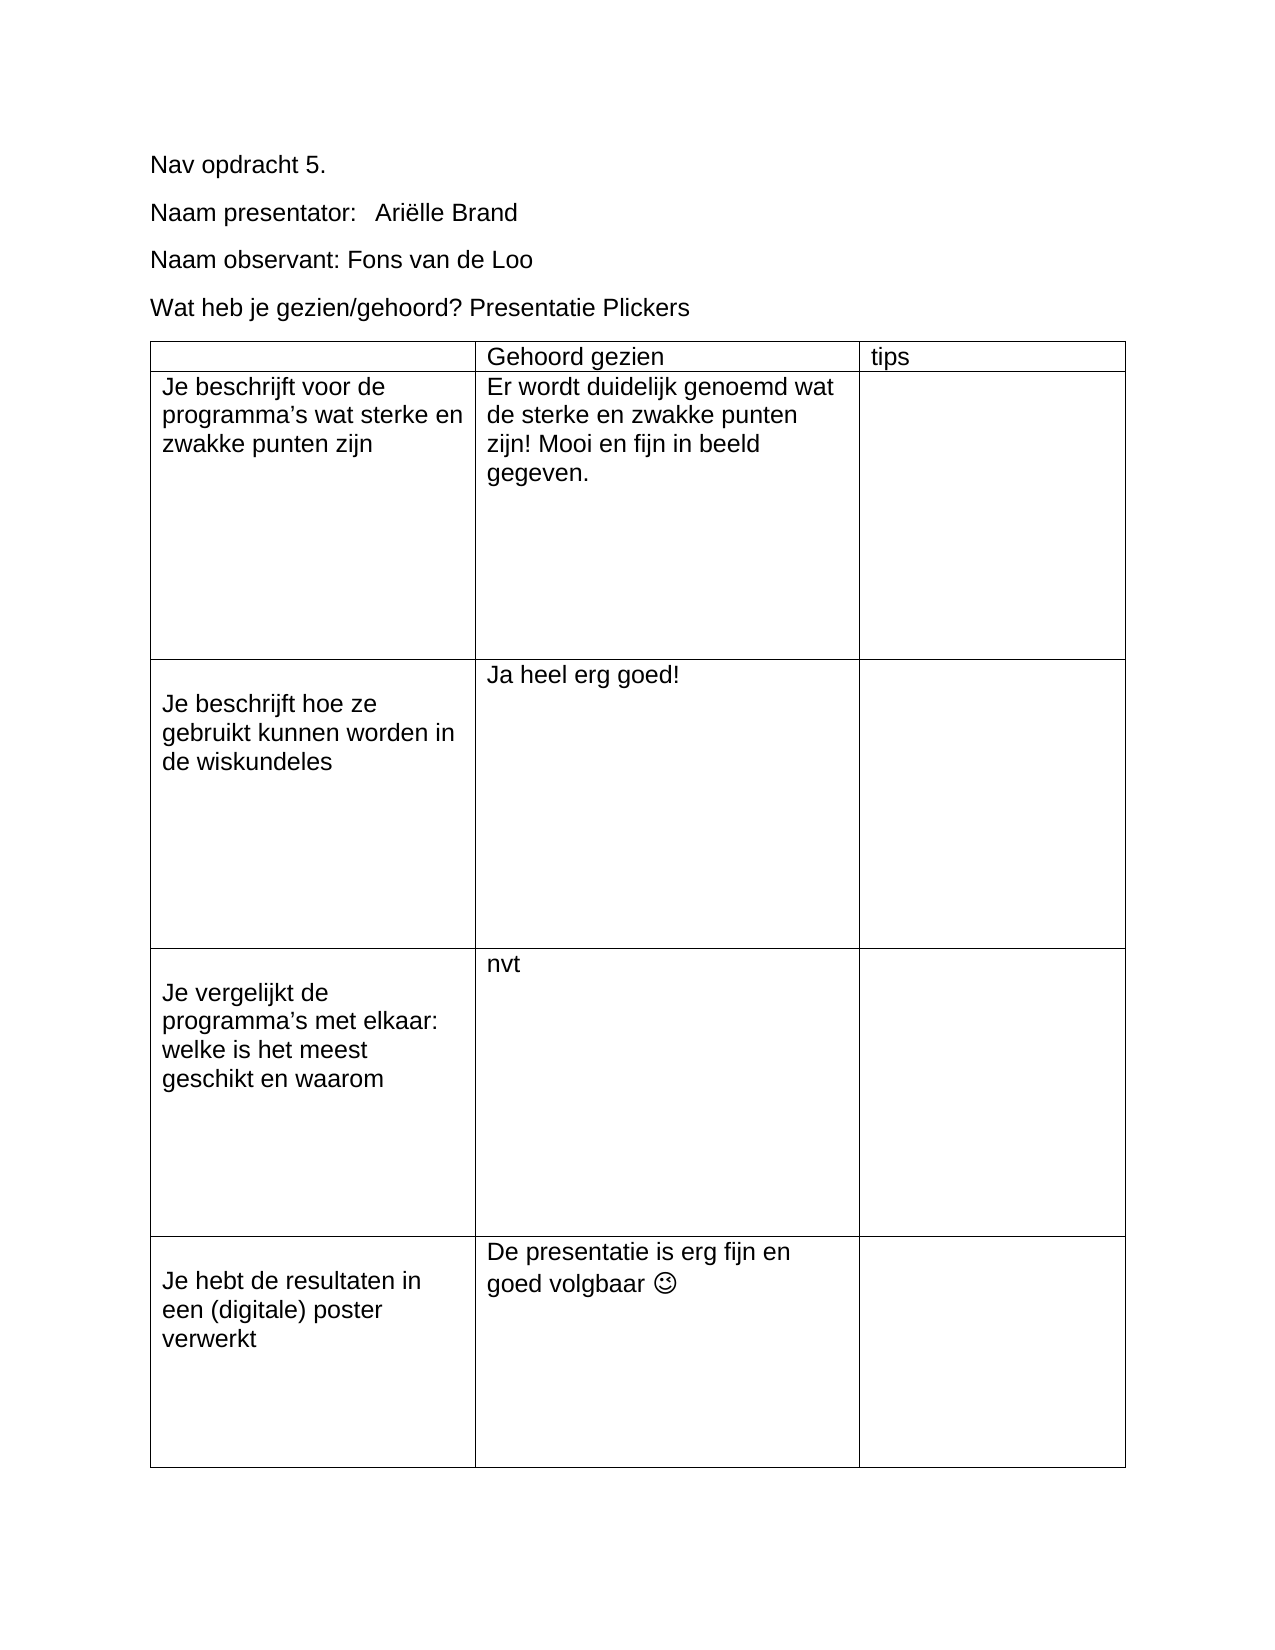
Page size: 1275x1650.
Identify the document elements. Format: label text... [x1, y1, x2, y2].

table_cell [860, 660, 1125, 948]
table_cell Er wordt duidelijk genoemd wat de sterke en zwakke punten zijn! Mooi en fijn in beeld gegeven. [476, 372, 859, 659]
text Nav opdracht 5. [150, 150, 1125, 179]
text Naam presentator: Ariëlle Brand [150, 198, 1125, 226]
table_header Gehoord gezien [476, 342, 859, 371]
table_cell [860, 949, 1125, 1236]
table_cell Je hebt de resultaten in een (digitale) poster verwerkt [151, 1237, 475, 1467]
table_cell Je beschrijft voor de programma’s wat sterke en zwakke punten zijn [151, 372, 475, 659]
table_cell Je beschrijft hoe ze gebruikt kunnen worden in de wiskundeles [151, 660, 475, 948]
table_cell nvt [476, 949, 859, 1236]
text Naam observant: Fons van de Loo [150, 245, 1125, 274]
table_cell [860, 1237, 1125, 1467]
table_cell [860, 372, 1125, 659]
table_cell Je vergelijkt de programma’s met elkaar: welke is het meest geschikt en waarom [151, 949, 475, 1236]
table_cell De presentatie is erg fijn en goed volgbaar [476, 1237, 859, 1467]
table_header [151, 342, 475, 371]
table_header tips [860, 342, 1125, 371]
text Wat heb je gezien/gehoord? Presentatie Plickers [150, 293, 1125, 322]
table_cell Ja heel erg goed! [476, 660, 859, 948]
